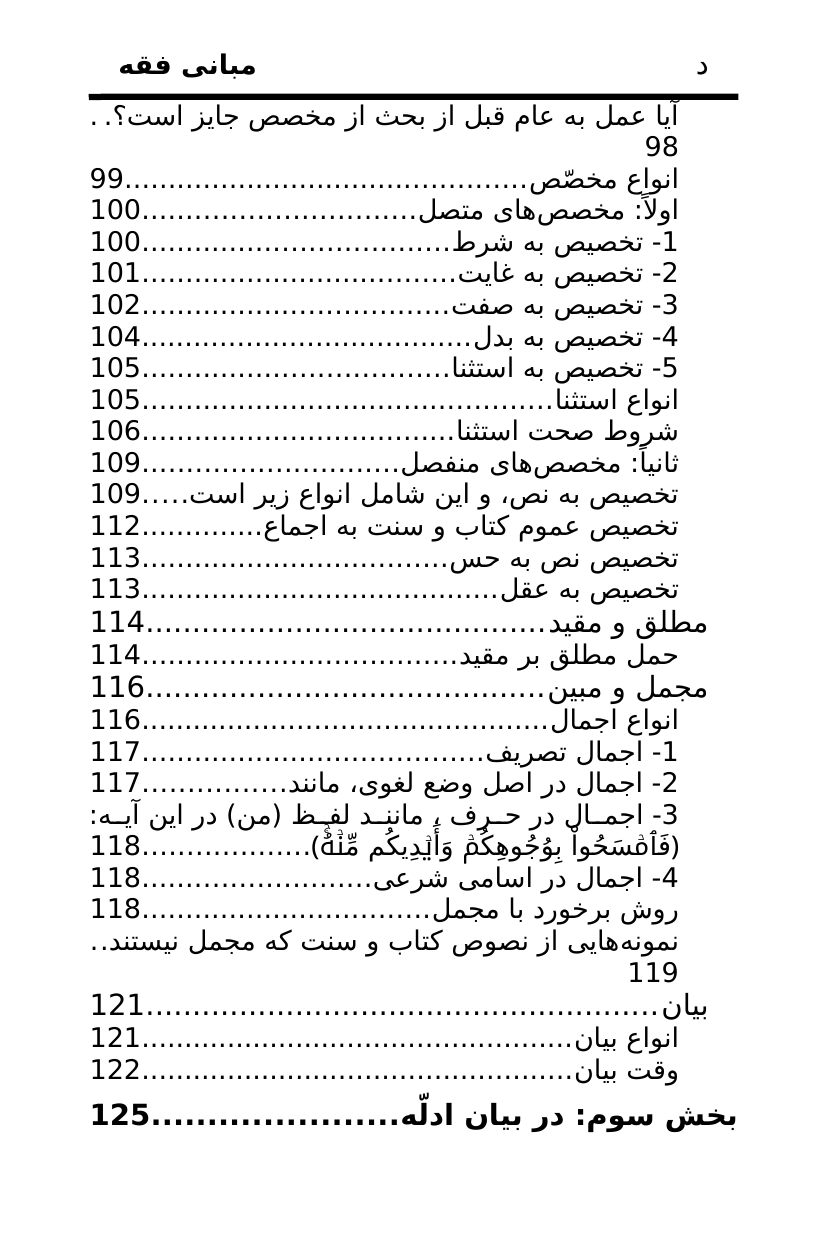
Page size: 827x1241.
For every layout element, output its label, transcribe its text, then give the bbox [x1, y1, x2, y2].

text 2- تخصیص به غایت 101 [89, 258, 679, 289]
text تخصیص به عقل 113 [89, 573, 679, 605]
text ثانیاً‌: مخصص‌های منفصل 109 [89, 447, 679, 479]
text انواع اجمال 116 [89, 704, 679, 736]
text تخصیص نص به حس 113 [89, 542, 679, 573]
text آیا عمل به عام قبل از بحث از مخصص جایز است؟ 98 [89, 100, 679, 163]
text شروط صحت استثنا 106 [89, 416, 679, 447]
text بیان 121 [89, 988, 708, 1022]
text 2- اجمال در اصل وضع لغوی، مانند 117 [89, 768, 679, 799]
text حمل مطلق بر مقید 114 [89, 639, 679, 671]
text بخش سوم: در بیان ادلّه 125 [89, 1098, 738, 1132]
text 1- تخصیص به شرط 100 [89, 226, 679, 258]
text انواع بیان 121 [89, 1022, 679, 1054]
text تخصیص به نص، و این شامل انواع زیر است 109 [89, 479, 679, 510]
text مطلق و مقید 114 [89, 605, 708, 639]
text روش برخورد با مجمل 118 [89, 894, 679, 925]
text انواع مخصّص 99 [89, 163, 679, 195]
text تخصیص عموم کتاب و سنت به اجماع 112 [89, 510, 679, 542]
text 3- تخصیص به صفت 102 [89, 289, 679, 321]
text 4- تخصیص به بدل 104 [89, 321, 679, 352]
text 3- اجمال در حرف ، مانند لفظ (من) در این آیه: ﴿فَٱمۡسَحُواْ بِوُجُوهِكُمۡ وَأَيۡدِيكُم مِّنۡهُۚ﴾ 118 [89, 799, 679, 862]
text مجمل و مبین 116 [89, 671, 708, 704]
text نمونه‌هایی از نصوص کتاب و سنت که مجمل نیستند 119 [89, 925, 679, 988]
text 4- اجمال در اسامی شرعی 118 [89, 862, 679, 894]
text وقت بیان 122 [89, 1054, 679, 1086]
text 1- اجمال تصریف 117 [89, 736, 679, 768]
text اولاً‌: مخصص‌های متصل 100 [89, 195, 679, 226]
text 5- تخصیص به استثنا 105 [89, 352, 679, 384]
text انواع استثنا 105 [89, 384, 679, 416]
